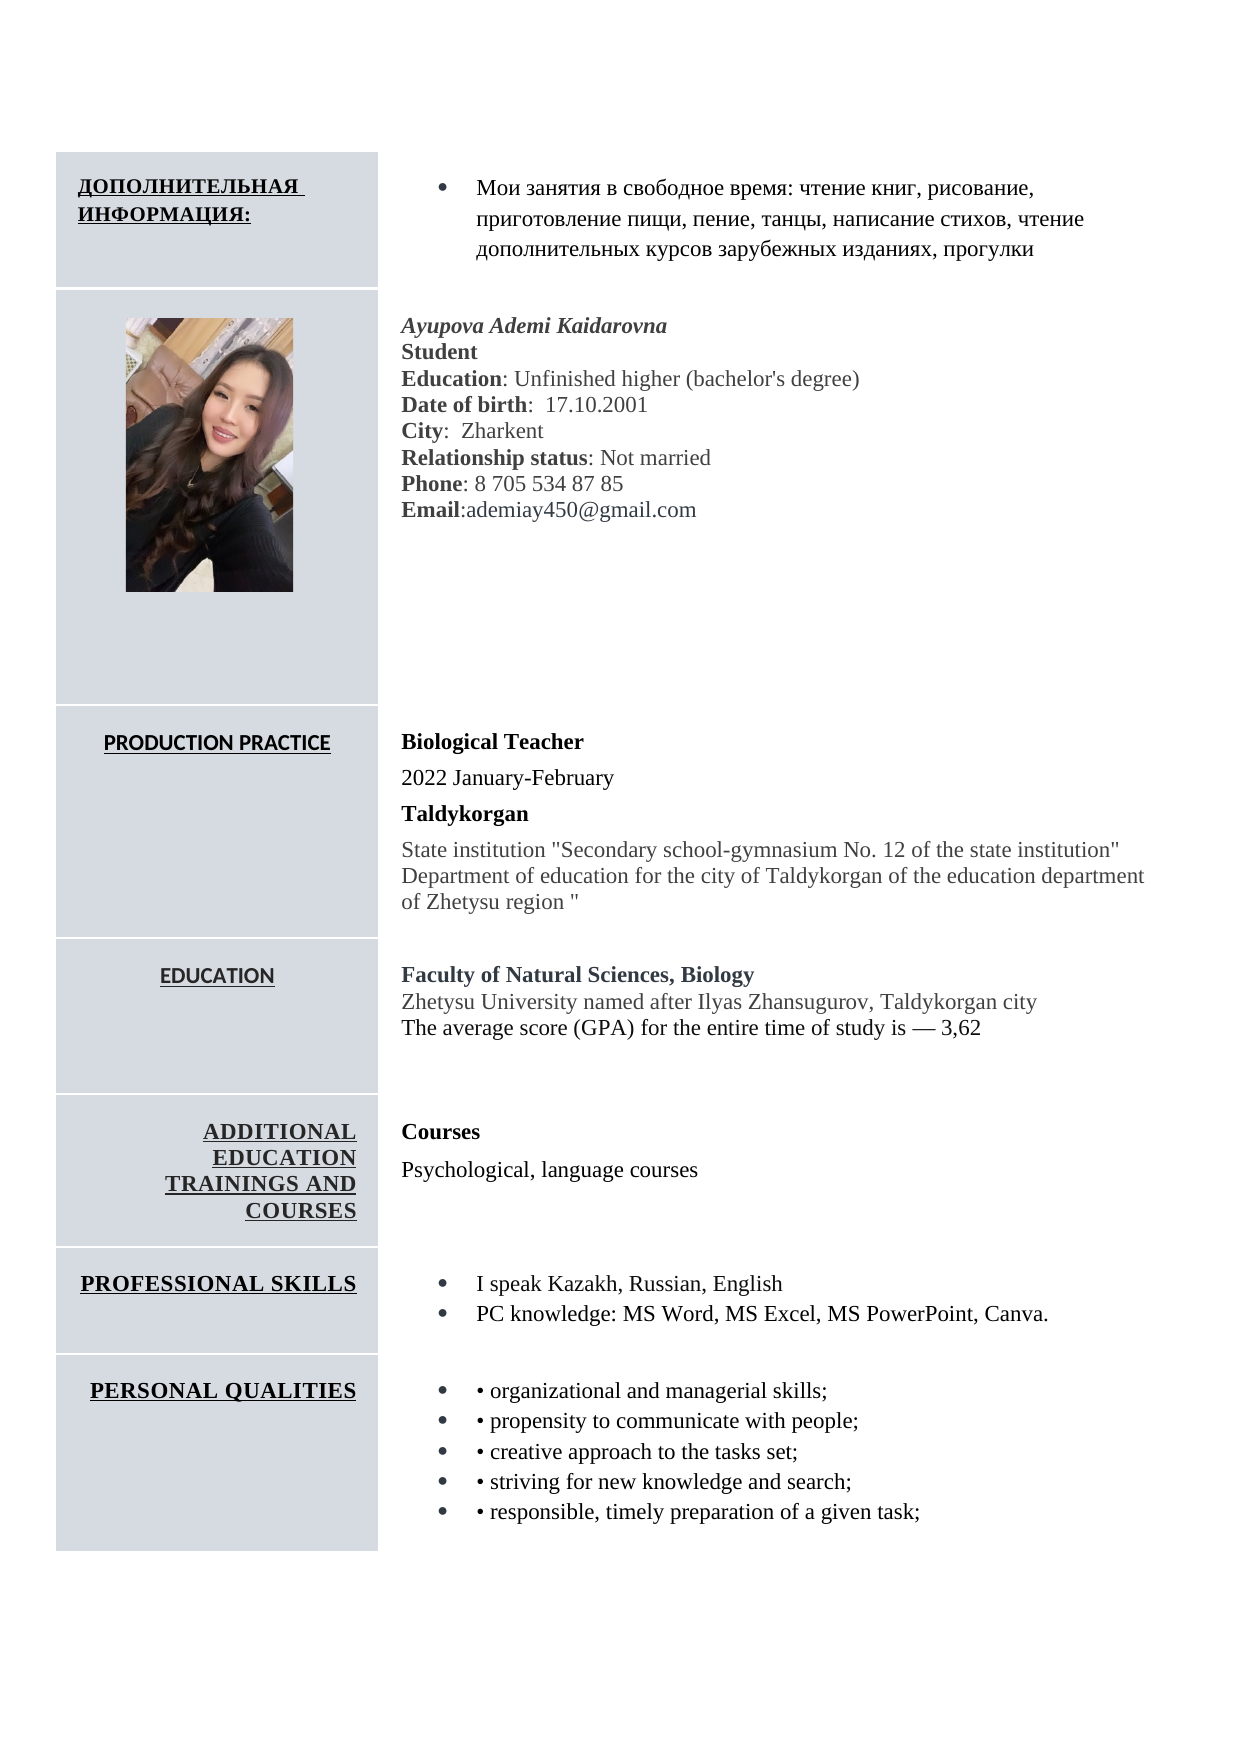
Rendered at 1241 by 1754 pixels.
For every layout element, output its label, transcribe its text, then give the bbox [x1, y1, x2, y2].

table_cell Ayupova Ademi Kaidarovna Student Education: Unfinished higher (bachelor's degree) Date of birth: 17.10.2001 City: Zharkent Relationship status: Not married Phone: 8 705 534 87 85 Email:ademiay450@gmail.com [380, 290, 1179, 704]
table_cell I speak Kazakh, Russian, English PC knowledge: MS Word, MS Excel, MS PowerPoint, Canva. [380, 1248, 1179, 1353]
table_cell PRODUCTION PRACTICE [56, 706, 378, 937]
table_cell Biological Teacher 2022 January-February Taldykorgan State institution "Secondary school-gymnasium No. 12 of the state institution" Department of education for the city of Taldykorgan of the education department of Zhetysu region " [380, 706, 1179, 937]
table_cell ADDITIONAL EDUCATION TRAININGS AND COURSES [56, 1095, 378, 1246]
table_cell EDUCATION [56, 939, 378, 1093]
table_cell PROFESSIONAL SKILLS [56, 1248, 378, 1353]
table_cell • organizational and managerial skills; • propensity to communicate with people; • creative approach to the tasks set; • striving for new knowledge and search; • responsible, timely preparation of a given task; [380, 1355, 1179, 1551]
picture [125, 318, 294, 592]
table_cell Faculty of Natural Sciences, Biology Zhetysu University named after Ilyas Zhansugurov, Taldykorgan city The average score (GPA) for the entire time of study is — 3,62 [380, 939, 1179, 1093]
table_cell Courses Psychological, language courses [380, 1095, 1179, 1246]
table_cell [56, 290, 378, 704]
table_cell Мои занятия в свободное время: чтение книг, рисование, приготовление пищи, пение, танцы, написание стихов, чтение дополнительных курсов зарубежных изданиях, прогулки [380, 152, 1179, 287]
table_cell PERSONAL QUALITIES [56, 1355, 378, 1551]
table_cell ДОПОЛНИТЕЛЬНАЯ ИНФОРМАЦИЯ: [56, 152, 378, 287]
